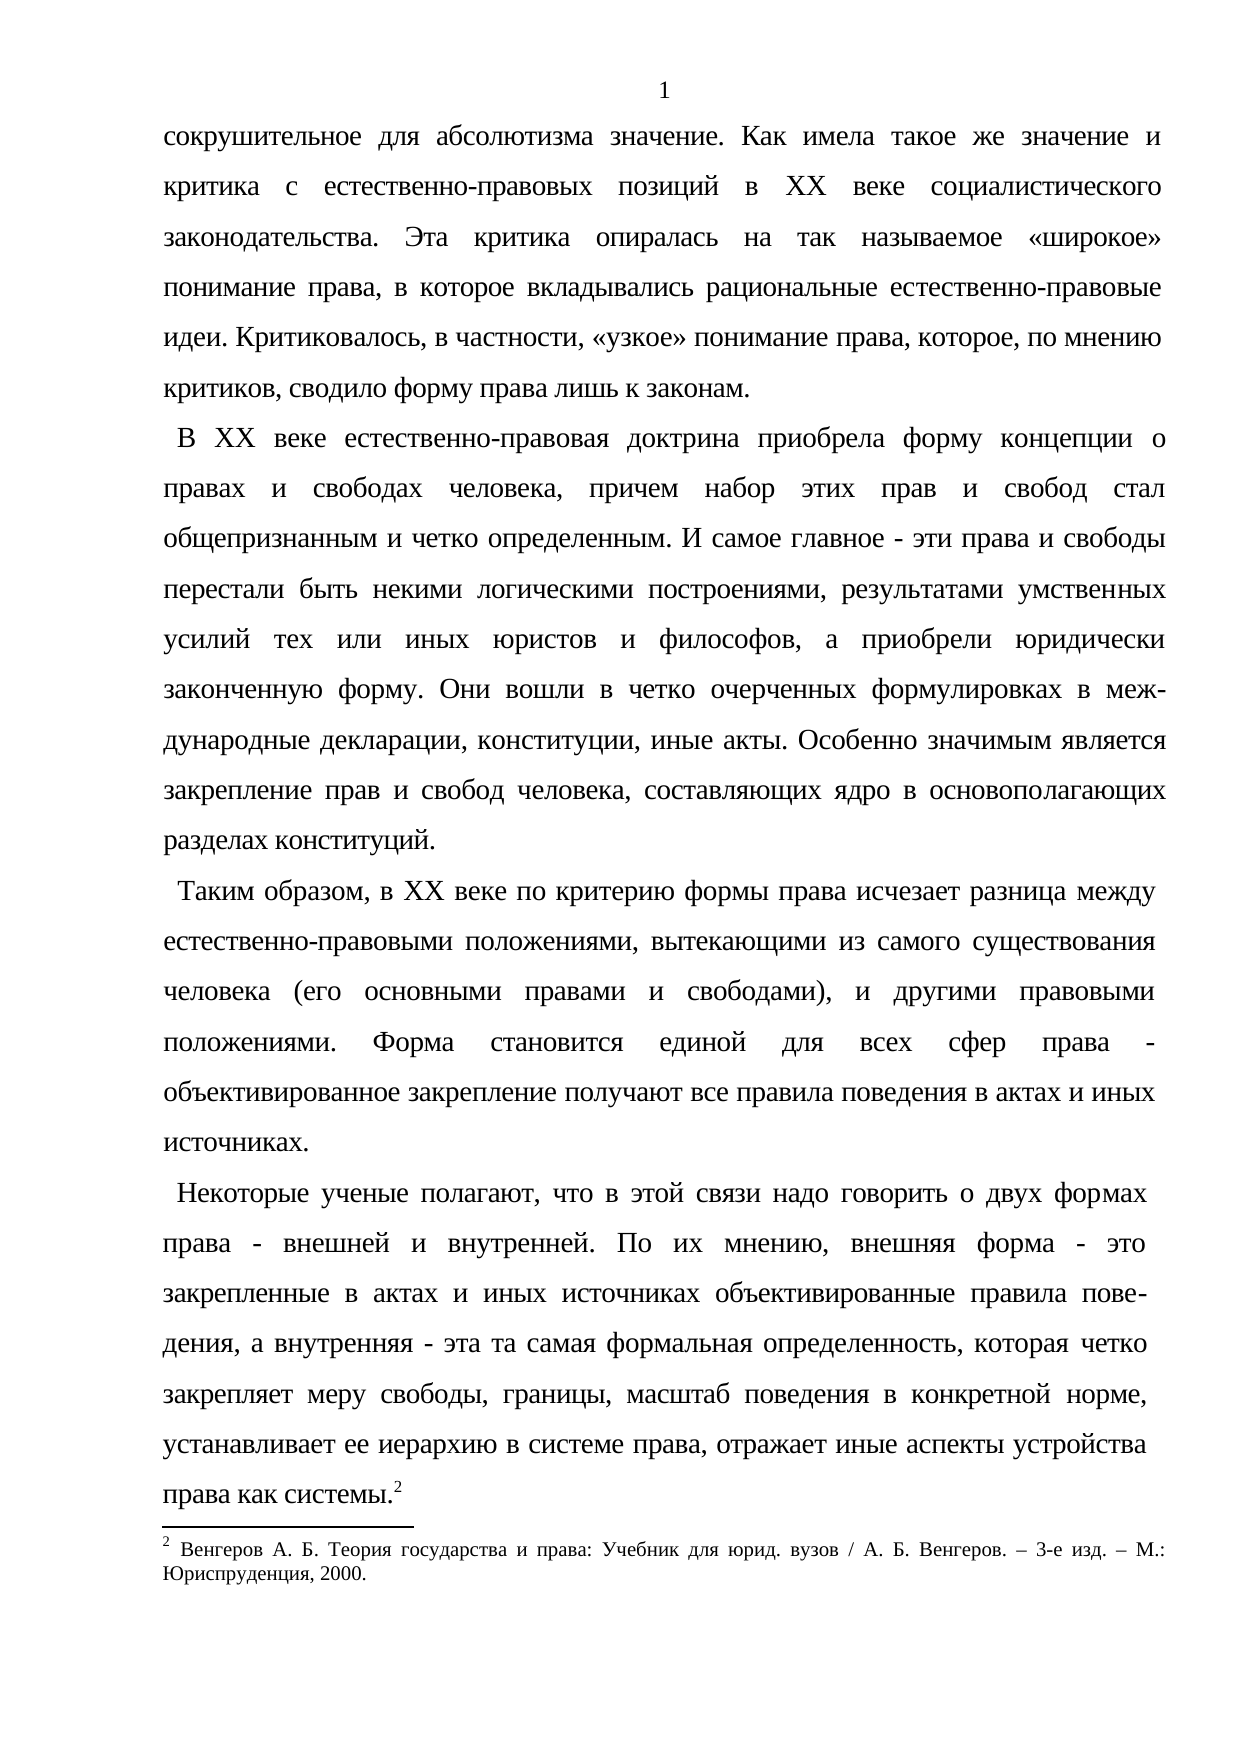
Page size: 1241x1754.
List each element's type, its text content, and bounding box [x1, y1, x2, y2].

text Таким образом, в XX веке по критерию формы права исчезает разница между естественно-правовыми положениями, вытекающими из самого существования человека (его основными правами и свободами), и другими правовыми положениями. Форма становится единой для всех сфер права - объективированное закрепление получают все правила поведения в актах и иных источниках. [163, 873, 1156, 1158]
text В XX веке естественно-правовая доктрина приобрела форму концепции о правах и свободах человека, причем набор этих прав и свобод стал общепризнанным и четко определенным. И самое главное - эти права и свободы перестали быть некими логическими построениями, результатами умственных усилий тех или иных юристов и философов, а приобрели юридически законченную форму. Они вошли в четко очерченных формулировках в международные декларации, конституции, иные акты. Особенно значимым является закрепление прав и свобод человека, составляющих ядро в основополагающих разделах конституций. [163, 420, 1166, 856]
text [163, 118, 1162, 403]
text Некоторые ученые полагают, что в этой связи надо говорить о двух формах права - внешней и внутренней. По их мнению, внешняя форма - это закрепленные в актах и иных источниках объективированные правила поведения, а внутренняя - эта та самая формальная определенность, которая четко закрепляет меру свободы, границы, масштаб поведения в конкретной норме, устанавливает ее иерархию в системе права, отражает иные аспекты устройства права как системы. [162, 1175, 1147, 1510]
